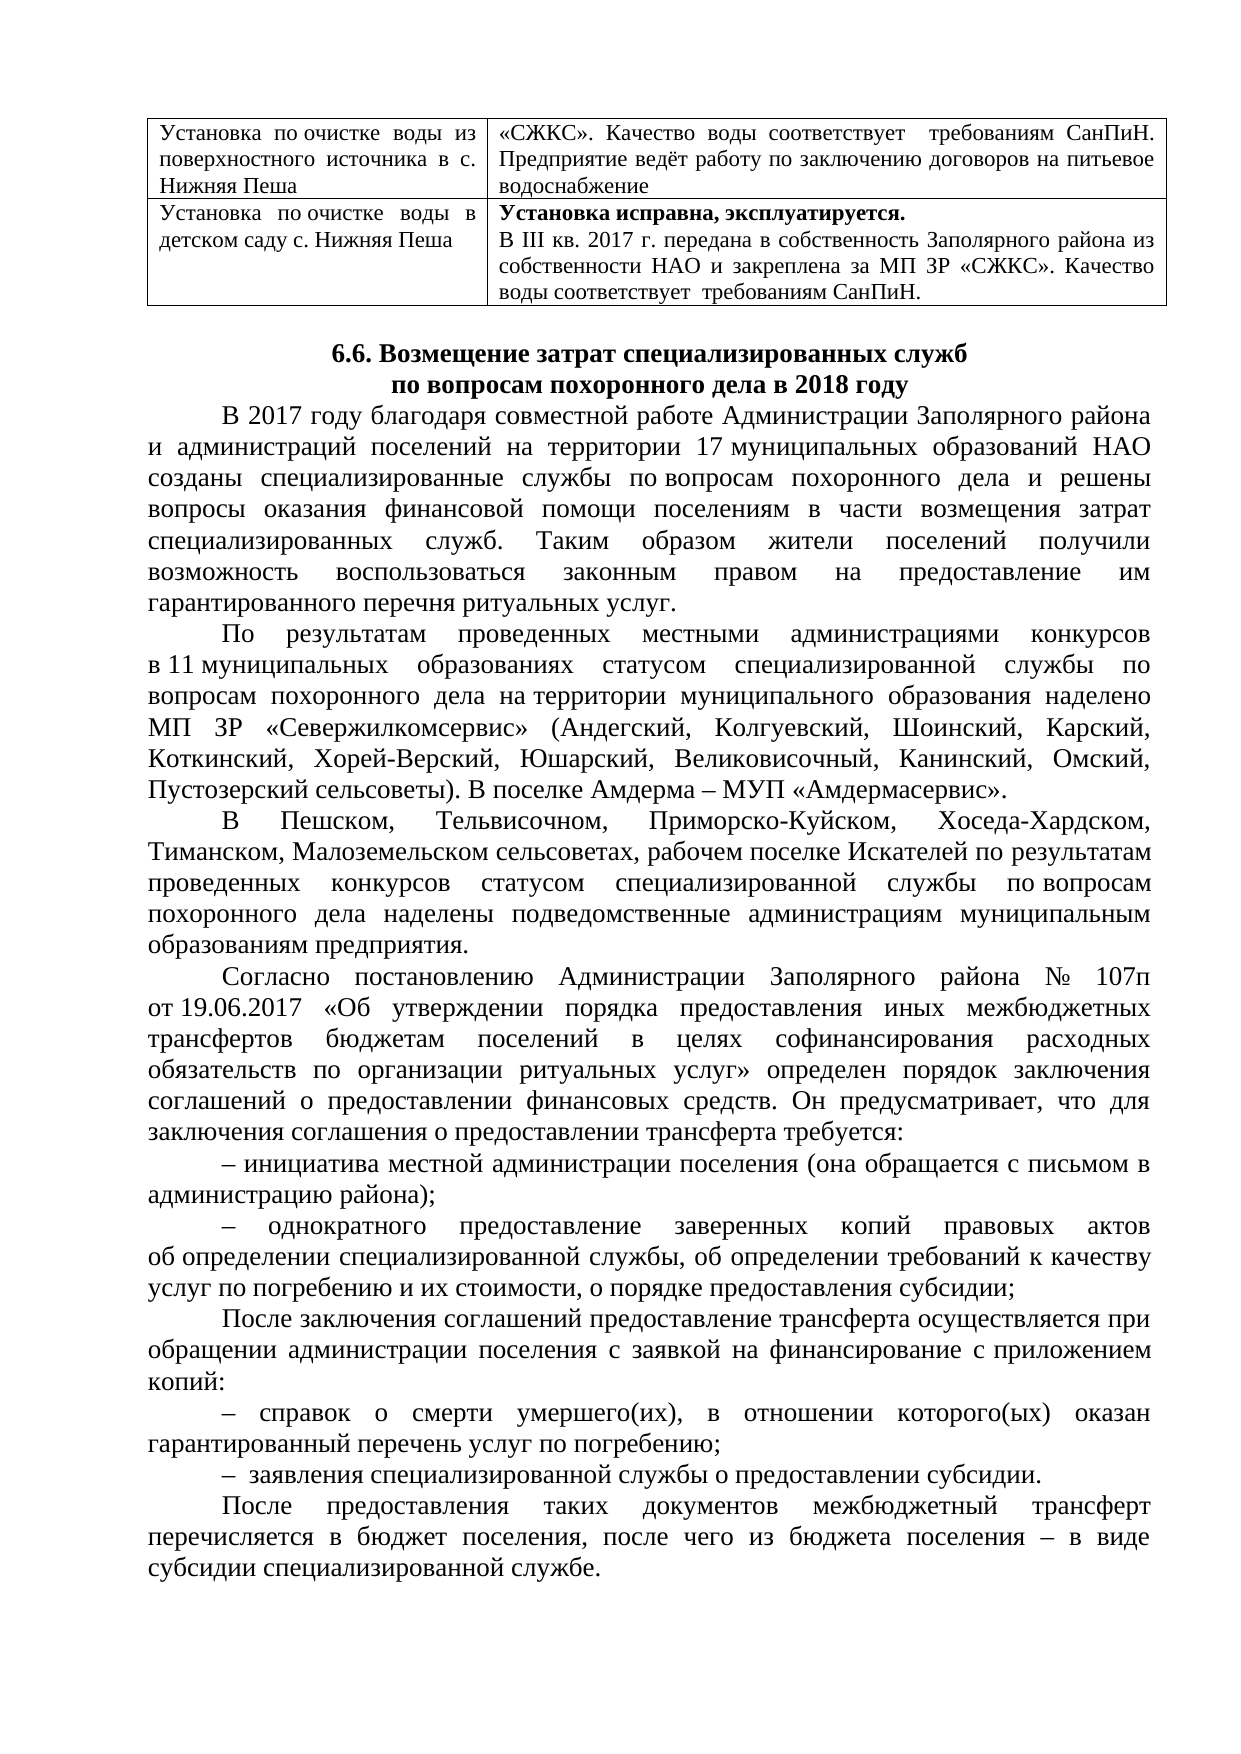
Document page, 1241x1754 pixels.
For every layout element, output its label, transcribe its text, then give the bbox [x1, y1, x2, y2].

text – справок о смерти умершего(их), в отношении которого(ых) оказан гарантированный перечень услуг по погребению; [148, 1396, 1152, 1458]
text После заключения соглашений предоставление трансферта осуществляется при обращении администрации поселения с заявкой на финансирование с приложением копий: [148, 1302, 1152, 1396]
text – инициатива местной администрации поселения (она обращается с письмом в администрацию района); [148, 1147, 1152, 1209]
subtitle 6.6. Возмещение затрат специализированных служб [148, 337, 1152, 368]
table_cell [148, 119, 487, 198]
text – заявления специализированной службы о предоставлении субсидии. [148, 1458, 1152, 1489]
text По результатам проведенных местными администрациями конкурсов в 11 муниципальных образованиях статусом специализированной службы по вопросам похоронного дела на территории муниципального образования наделено МП ЗР «Севержилкомсервис» (Андегский, Колгуевский, Шоинский, Карский, Коткинский, Хорей-Верский, Юшарский, Великовисочный, Канинский, Омский, Пустозерский сельсоветы). В поселке Амдерма – МУП «Амдермасервис». [148, 617, 1152, 804]
text В 2017 году благодаря совместной работе Администрации Заполярного района и администраций поселений на территории 17 муниципальных образований НАО созданы специализированные службы по вопросам похоронного дела и решены вопросы оказания финансовой помощи поселениям в части возмещения затрат специализированных служб. Таким образом жители поселений получили возможность воспользоваться законным правом на предоставление им гарантированного перечня ритуальных услуг. [148, 399, 1152, 617]
text Согласно постановлению Администрации Заполярного района № 107п от 19.06.2017 «Об утверждении порядка предоставления иных межбюджетных трансфертов бюджетам поселений в целях софинансирования расходных обязательств по организации ритуальных услуг» определен порядок заключения соглашений о предоставлении финансовых средств. Он предусматривает, что для заключения соглашения о предоставлении трансферта требуется: [148, 960, 1152, 1147]
table_cell Установка исправна, эксплуатируется. В III кв. 2017 г. передана в собственность Заполярного района из собственности НАО и закреплена за МП ЗР «СЖКС». Качество воды соответствует требованиям СанПиН. [488, 199, 1166, 305]
text В Пешском, Тельвисочном, Приморско-Куйском, Хоседа-Хардском, Тиманском, Малоземельском сельсоветах, рабочем поселке Искателей по результатам проведенных конкурсов статусом специализированной службы по вопросам похоронного дела наделены подведомственные администрациям муниципальным образованиям предприятия. [148, 804, 1152, 960]
text – однократного предоставление заверенных копий правовых актов об определении специализированной службы, об определении требований к качеству услуг по погребению и их стоимости, о порядке предоставления субсидии; [148, 1209, 1152, 1302]
table_cell Установка по очистке воды в детском саду с. Нижняя Пеша [148, 199, 487, 305]
subtitle по вопросам похоронного дела в 2018 году [148, 368, 1152, 399]
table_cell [488, 119, 1166, 198]
text После предоставления таких документов межбюджетный трансферт перечисляется в бюджет поселения, после чего из бюджета поселения – в виде субсидии специализированной службе. [148, 1489, 1152, 1583]
